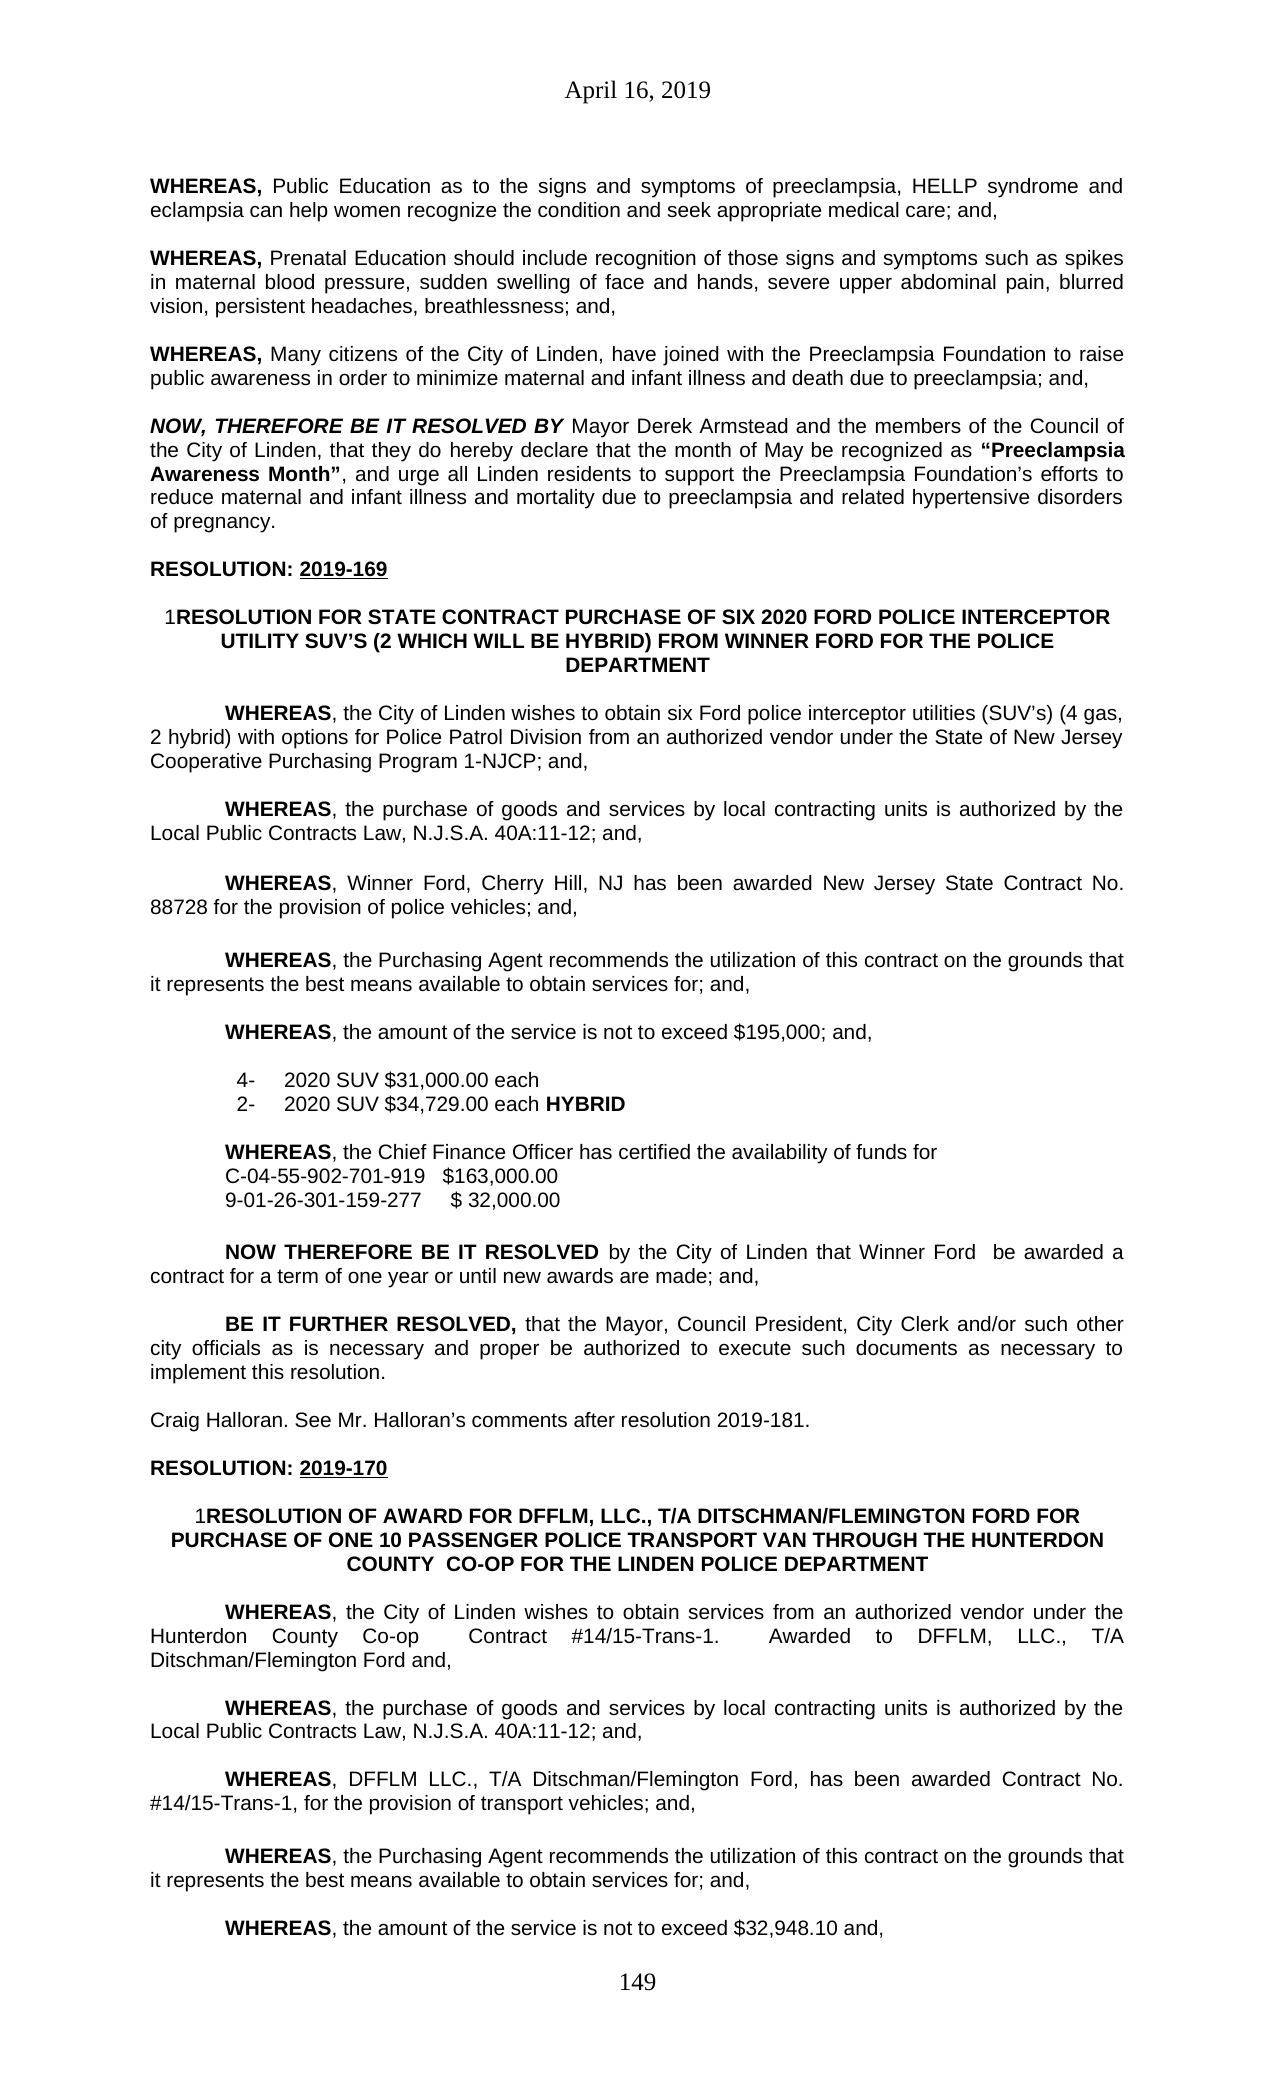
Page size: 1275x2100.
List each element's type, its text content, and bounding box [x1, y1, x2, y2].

text WHEREAS, DFFLM LLC., T/A Ditschman/Flemington Ford, has been awarded Contract No. #14/15-Trans-1, for the provision of transport vehicles; and, [150, 1767, 1125, 1815]
text 2- 2020 SUV $34,729.00 each HYBRID [150, 1092, 1125, 1116]
text Craig Halloran. See Mr. Halloran’s comments after resolution 2019-181. [150, 1408, 1125, 1432]
text 9-01-26-301-159-277 $ 32,000.00 [150, 1187, 1125, 1211]
text WHEREAS, the amount of the service is not to exceed $32,948.10 and, [150, 1916, 1125, 1940]
text WHEREAS, the Purchasing Agent recommends the utilization of this contract on the grounds that it represents the best means available to obtain services for; and, [150, 1844, 1125, 1892]
text 4- 2020 SUV $31,000.00 each [150, 1068, 1125, 1092]
text BE IT FURTHER RESOLVED, that the Mayor, Council President, City Clerk and/or such other city officials as is necessary and proper be authorized to execute such documents as necessary to implement this resolution. [150, 1312, 1125, 1384]
text RESOLUTION OF AWARD FOR DFFLM, LLC., T/A DITSCHMAN/FLEMINGTON FORD FOR PURCHASE OF ONE 10 PASSENGER POLICE TRANSPORT VAN THROUGH THE HUNTERDON COUNTY CO-OP FOR THE LINDEN POLICE DEPARTMENT [150, 1504, 1125, 1576]
text WHEREAS, the City of Linden wishes to obtain six Ford police interceptor utilities (SUV’s) (4 gas, 2 hybrid) with options for Police Patrol Division from an authorized vendor under the State of New Jersey Cooperative Purchasing Program 1-NJCP; and, [150, 701, 1125, 773]
text WHEREAS, the Purchasing Agent recommends the utilization of this contract on the grounds that it represents the best means available to obtain services for; and, [150, 948, 1125, 996]
text WHEREAS, the purchase of goods and services by local contracting units is authorized by the Local Public Contracts Law, N.J.S.A. 40A:11-12; and, [150, 1695, 1125, 1743]
text RESOLUTION: 2019-169 [150, 557, 1125, 581]
text WHEREAS, the Chief Finance Officer has certified the availability of funds for [150, 1139, 1125, 1163]
text WHEREAS, the purchase of goods and services by local contracting units is authorized by the Local Public Contracts Law, N.J.S.A. 40A:11-12; and, [150, 797, 1125, 845]
text WHEREAS, the amount of the service is not to exceed $195,000; and, [150, 1020, 1125, 1044]
text WHEREAS, the City of Linden wishes to obtain services from an authorized vendor under the Hunterdon County Co-op Contract #14/15-Trans-1. Awarded to DFFLM, LLC., T/A Ditschman/Flemington Ford and, [150, 1599, 1125, 1671]
text WHEREAS, Many citizens of the City of Linden, have joined with the Preeclampsia Foundation to raise public awareness in order to minimize maternal and infant illness and death due to preeclampsia; and, [150, 342, 1125, 389]
text C-04-55-902-701-919 $163,000.00 [150, 1163, 1125, 1187]
text RESOLUTION FOR STATE CONTRACT PURCHASE OF SIX 2020 FORD POLICE INTERCEPTOR UTILITY SUV’S (2 WHICH WILL BE HYBRID) FROM WINNER FORD FOR THE POLICE DEPARTMENT [150, 605, 1125, 677]
text NOW THEREFORE BE IT RESOLVED by the City of Linden that Winner Ford be awarded a contract for a term of one year or until new awards are made; and, [150, 1240, 1125, 1288]
text RESOLUTION: 2019-170 [150, 1456, 1125, 1480]
text WHEREAS, Public Education as to the signs and symptoms of preeclampsia, HELLP syndrome and eclampsia can help women recognize the condition and seek appropriate medical care; and, [150, 174, 1125, 222]
text WHEREAS, Prenatal Education should include recognition of those signs and symptoms such as spikes in maternal blood pressure, sudden swelling of face and hands, severe upper abdominal pain, blurred vision, persistent headaches, breathlessness; and, [150, 246, 1125, 318]
text NOW, THEREFORE BE IT RESOLVED BY Mayor Derek Armstead and the members of the Council of the City of Linden, that they do hereby declare that the month of May be recognized as “Preeclampsia Awareness Month”, and urge all Linden residents to support the Preeclampsia Foundation’s efforts to reduce maternal and infant illness and mortality due to preeclampsia and related hypertensive disorders of pregnancy. [150, 413, 1125, 533]
text WHEREAS, Winner Ford, Cherry Hill, NJ has been awarded New Jersey State Contract No. 88728 for the provision of police vehicles; and, [150, 871, 1125, 919]
